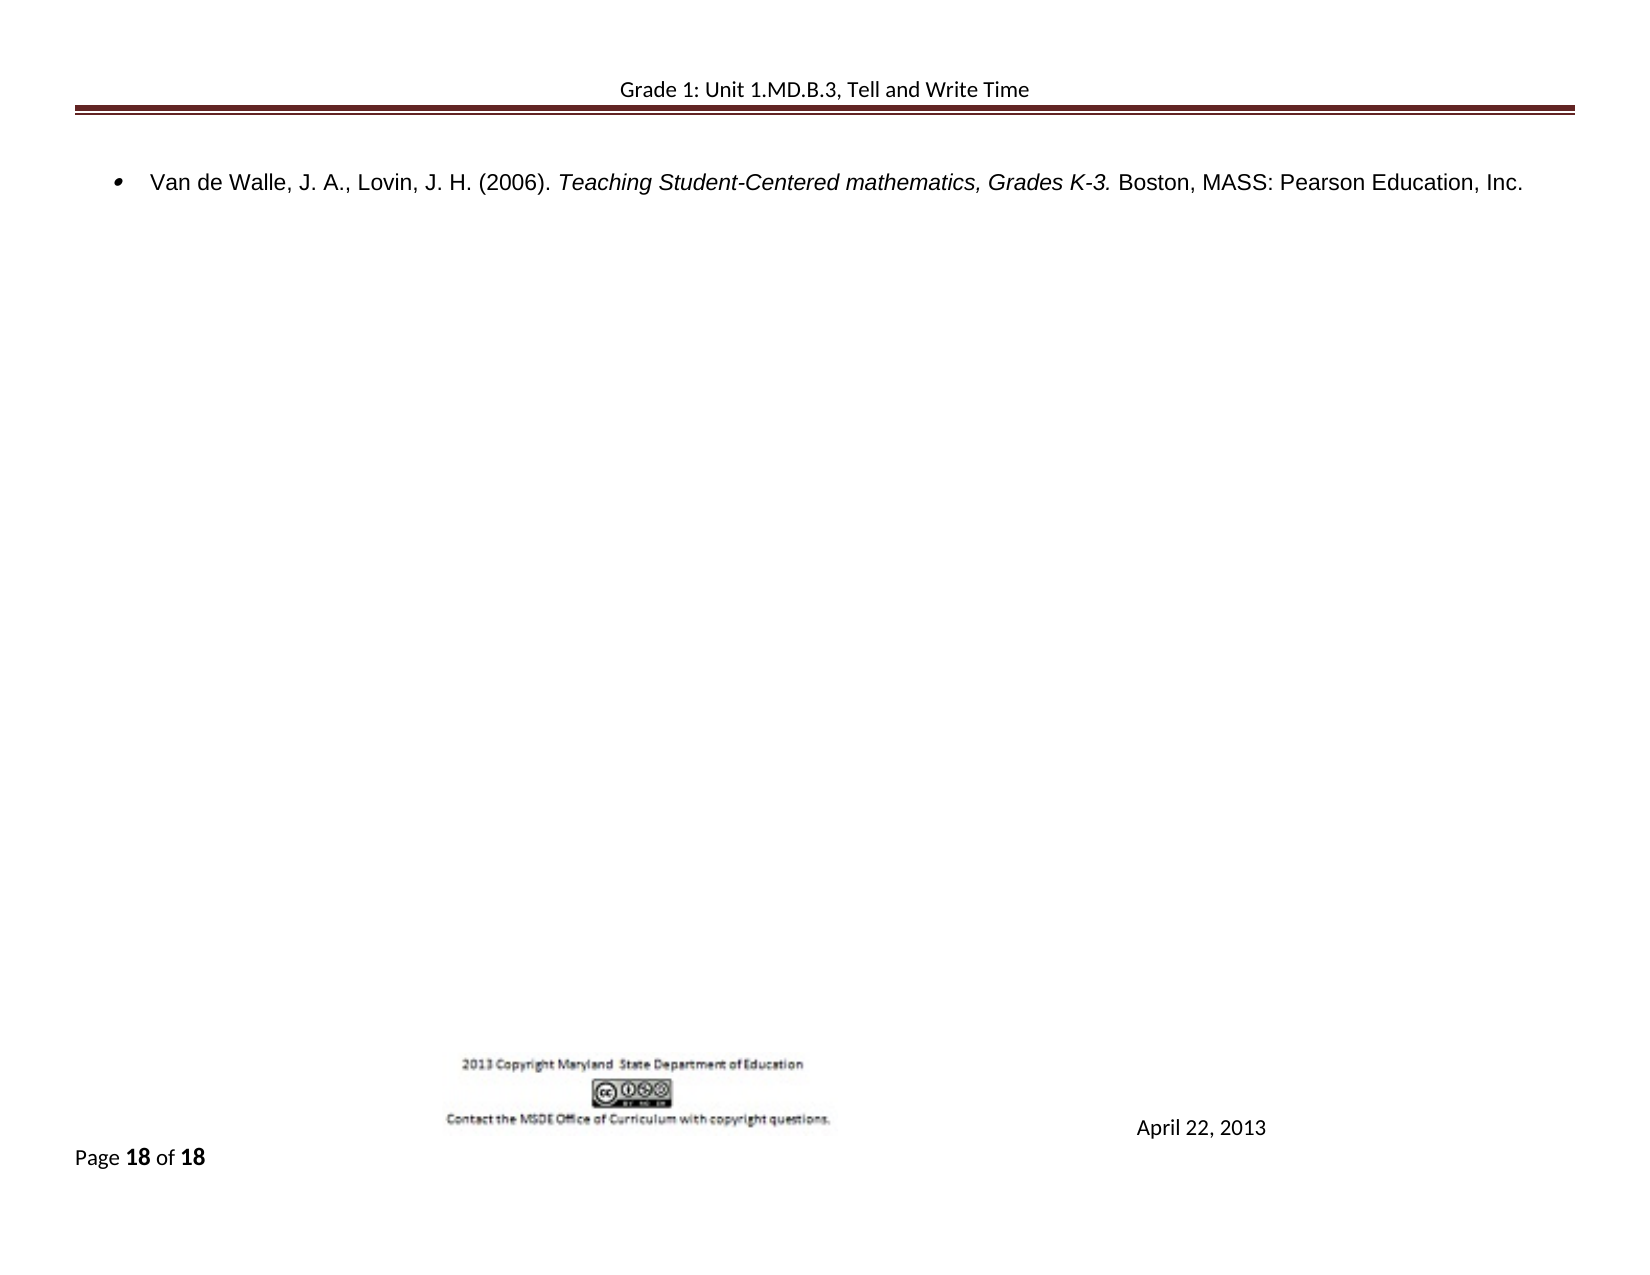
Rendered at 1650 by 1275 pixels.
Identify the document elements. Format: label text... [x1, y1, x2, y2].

list Van de Walle, J. A., Lovin, J. H. (2006). Teaching Student-Centered mathematics, Grades K-3. Boston, MASS: Pearson Education, Inc. [112, 169, 1575, 195]
picture [442, 1052, 839, 1136]
